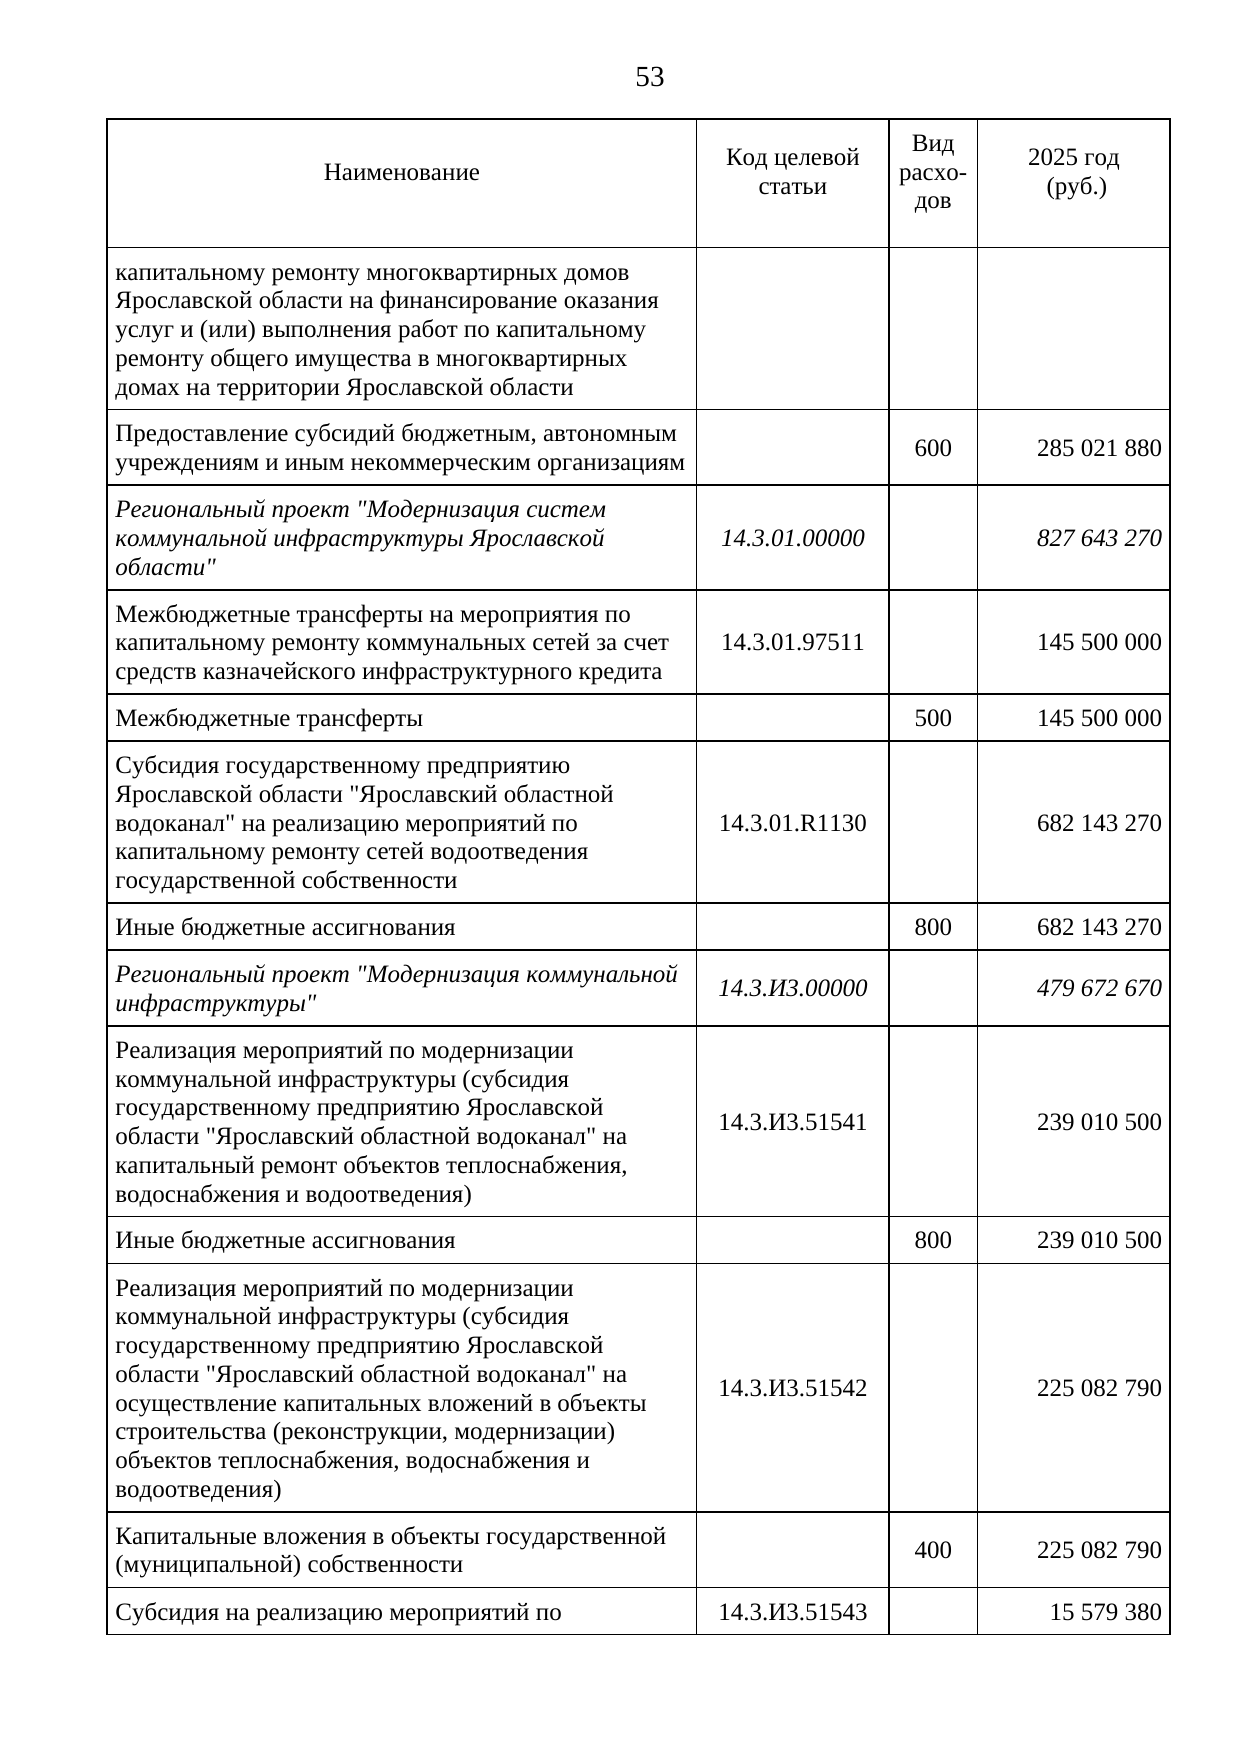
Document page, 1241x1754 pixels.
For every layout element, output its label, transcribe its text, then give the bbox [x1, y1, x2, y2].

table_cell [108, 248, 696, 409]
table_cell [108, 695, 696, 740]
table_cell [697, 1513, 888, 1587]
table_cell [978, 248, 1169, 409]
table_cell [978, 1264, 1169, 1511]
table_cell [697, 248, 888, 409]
table_header Код целевой статьи [697, 120, 888, 247]
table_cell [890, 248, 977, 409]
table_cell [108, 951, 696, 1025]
table_header 2025 год (руб.) [978, 120, 1169, 247]
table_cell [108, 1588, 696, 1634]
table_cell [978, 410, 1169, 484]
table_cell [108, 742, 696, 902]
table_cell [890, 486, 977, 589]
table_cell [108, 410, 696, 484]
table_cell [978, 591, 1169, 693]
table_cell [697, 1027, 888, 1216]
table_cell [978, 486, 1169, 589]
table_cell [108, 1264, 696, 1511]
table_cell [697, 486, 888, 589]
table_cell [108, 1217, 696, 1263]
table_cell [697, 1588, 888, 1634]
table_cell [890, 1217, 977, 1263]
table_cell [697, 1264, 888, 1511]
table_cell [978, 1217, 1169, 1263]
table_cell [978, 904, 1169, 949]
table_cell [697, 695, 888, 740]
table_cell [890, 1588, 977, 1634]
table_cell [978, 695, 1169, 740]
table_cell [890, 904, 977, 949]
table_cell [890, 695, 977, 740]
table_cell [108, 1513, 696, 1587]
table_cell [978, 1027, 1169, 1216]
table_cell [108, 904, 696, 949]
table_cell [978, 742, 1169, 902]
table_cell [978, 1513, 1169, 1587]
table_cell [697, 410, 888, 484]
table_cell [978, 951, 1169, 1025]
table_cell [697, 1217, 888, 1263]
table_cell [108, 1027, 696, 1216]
table_header Наименование [108, 120, 696, 247]
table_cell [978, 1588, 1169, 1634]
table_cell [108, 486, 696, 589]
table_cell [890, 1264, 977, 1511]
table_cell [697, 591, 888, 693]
table_header Вид расхо-дов [890, 120, 977, 247]
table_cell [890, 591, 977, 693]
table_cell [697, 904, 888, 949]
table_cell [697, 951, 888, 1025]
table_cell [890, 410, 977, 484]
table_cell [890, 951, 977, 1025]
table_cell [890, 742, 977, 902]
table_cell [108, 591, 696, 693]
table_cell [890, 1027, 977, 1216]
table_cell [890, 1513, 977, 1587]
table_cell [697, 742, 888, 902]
